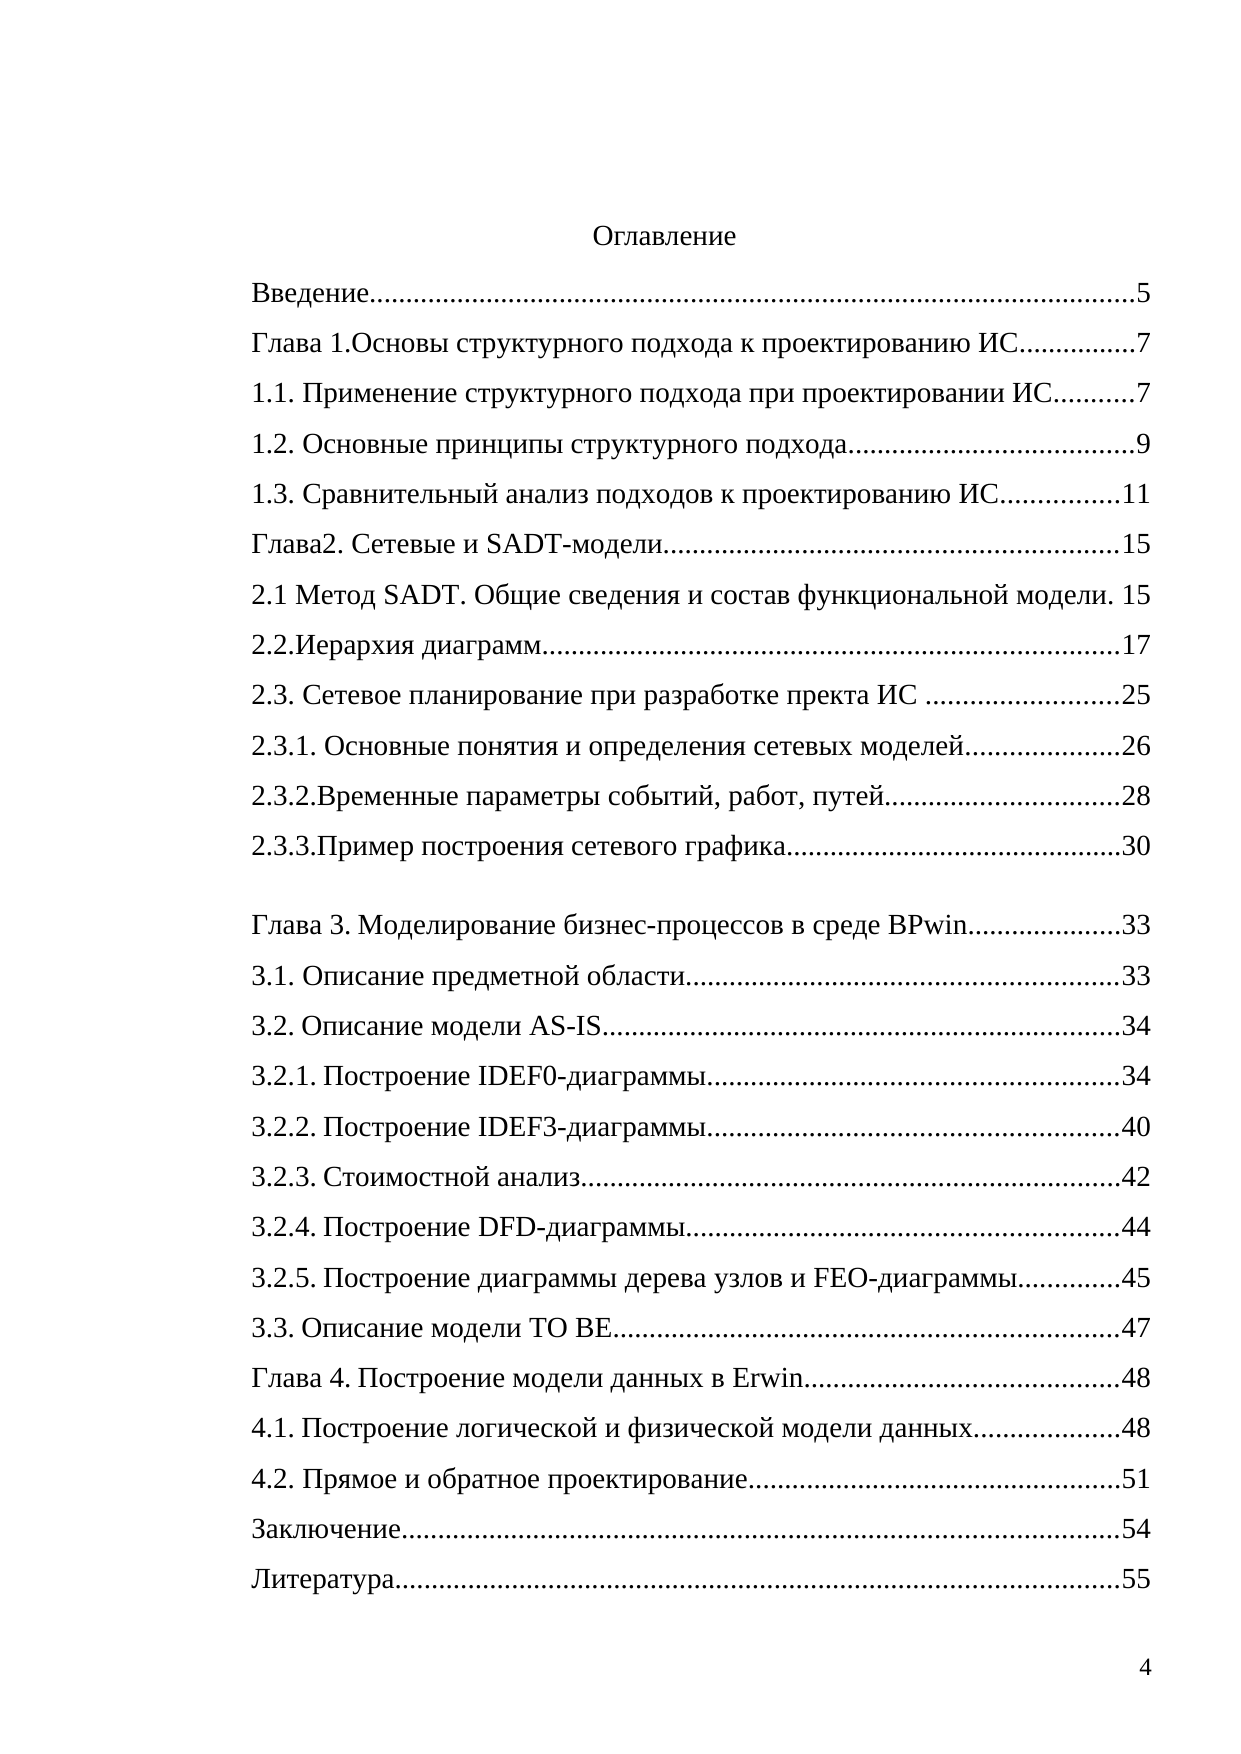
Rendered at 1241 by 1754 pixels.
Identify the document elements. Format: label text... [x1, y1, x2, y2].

text 3.3. Описание модели TO BE 47 [177, 1310, 1152, 1343]
text 3.2.1. Построение IDEF0-диаграммы 34 [177, 1058, 1152, 1092]
text 2.2.Иерархия диаграмм 17 [177, 627, 1152, 661]
text 4.2. Прямое и обратное проектирование 51 [177, 1461, 1152, 1494]
text 1.2. Основные принципы структурного подхода 9 [177, 426, 1152, 459]
text 3.2.2. Построение IDEF3-диаграммы 40 [177, 1109, 1152, 1142]
text Литература 55 [177, 1562, 1152, 1595]
text 2.3.1. Основные понятия и определения сетевых моделей 26 [177, 728, 1152, 761]
text 1.1. Применение структурного подхода при проектировании ИС 7 [177, 376, 1152, 409]
text Введение 5 [177, 275, 1152, 308]
text 3.2. Описание модели AS-IS 34 [177, 1008, 1152, 1042]
text Глава2. Сетевые и SADT-модели 15 [177, 527, 1152, 560]
text 2.3. Сетевое планирование при разработке пректа ИС 25 [177, 677, 1152, 711]
text 3.2.4. Построение DFD-диаграммы 44 [177, 1209, 1152, 1243]
text Глава 4. Построение модели данных в Erwin 48 [177, 1360, 1152, 1394]
text 3.2.5. Построение диаграммы дерева узлов и FEO-диаграммы 45 [177, 1260, 1152, 1293]
subtitle Оглавление [177, 218, 1152, 252]
text 1.3. Сравнительный анализ подходов к проектированию ИС 11 [177, 476, 1152, 510]
text Заключение 54 [177, 1511, 1152, 1545]
text 4.1. Построение логической и физической модели данных. 48 [177, 1411, 1152, 1444]
text 2.1 Метод SADT. Общие сведения и состав функциональной модели. 15 [177, 577, 1152, 610]
text 3.1. Описание предметной области 33 [177, 958, 1152, 991]
text 3.2.3. Стоимостной анализ 42 [177, 1159, 1152, 1193]
text Глава 3. Моделирование бизнес-процессов в среде BPwin 33 [177, 907, 1152, 941]
text 2.3.3.Пример построения сетевого графика 30 [177, 828, 1152, 862]
text Глава 1.Основы структурного подхода к проектированию ИС 7 [177, 325, 1152, 359]
text 2.3.2.Временные параметры событий, работ, путей 28 [177, 778, 1152, 812]
